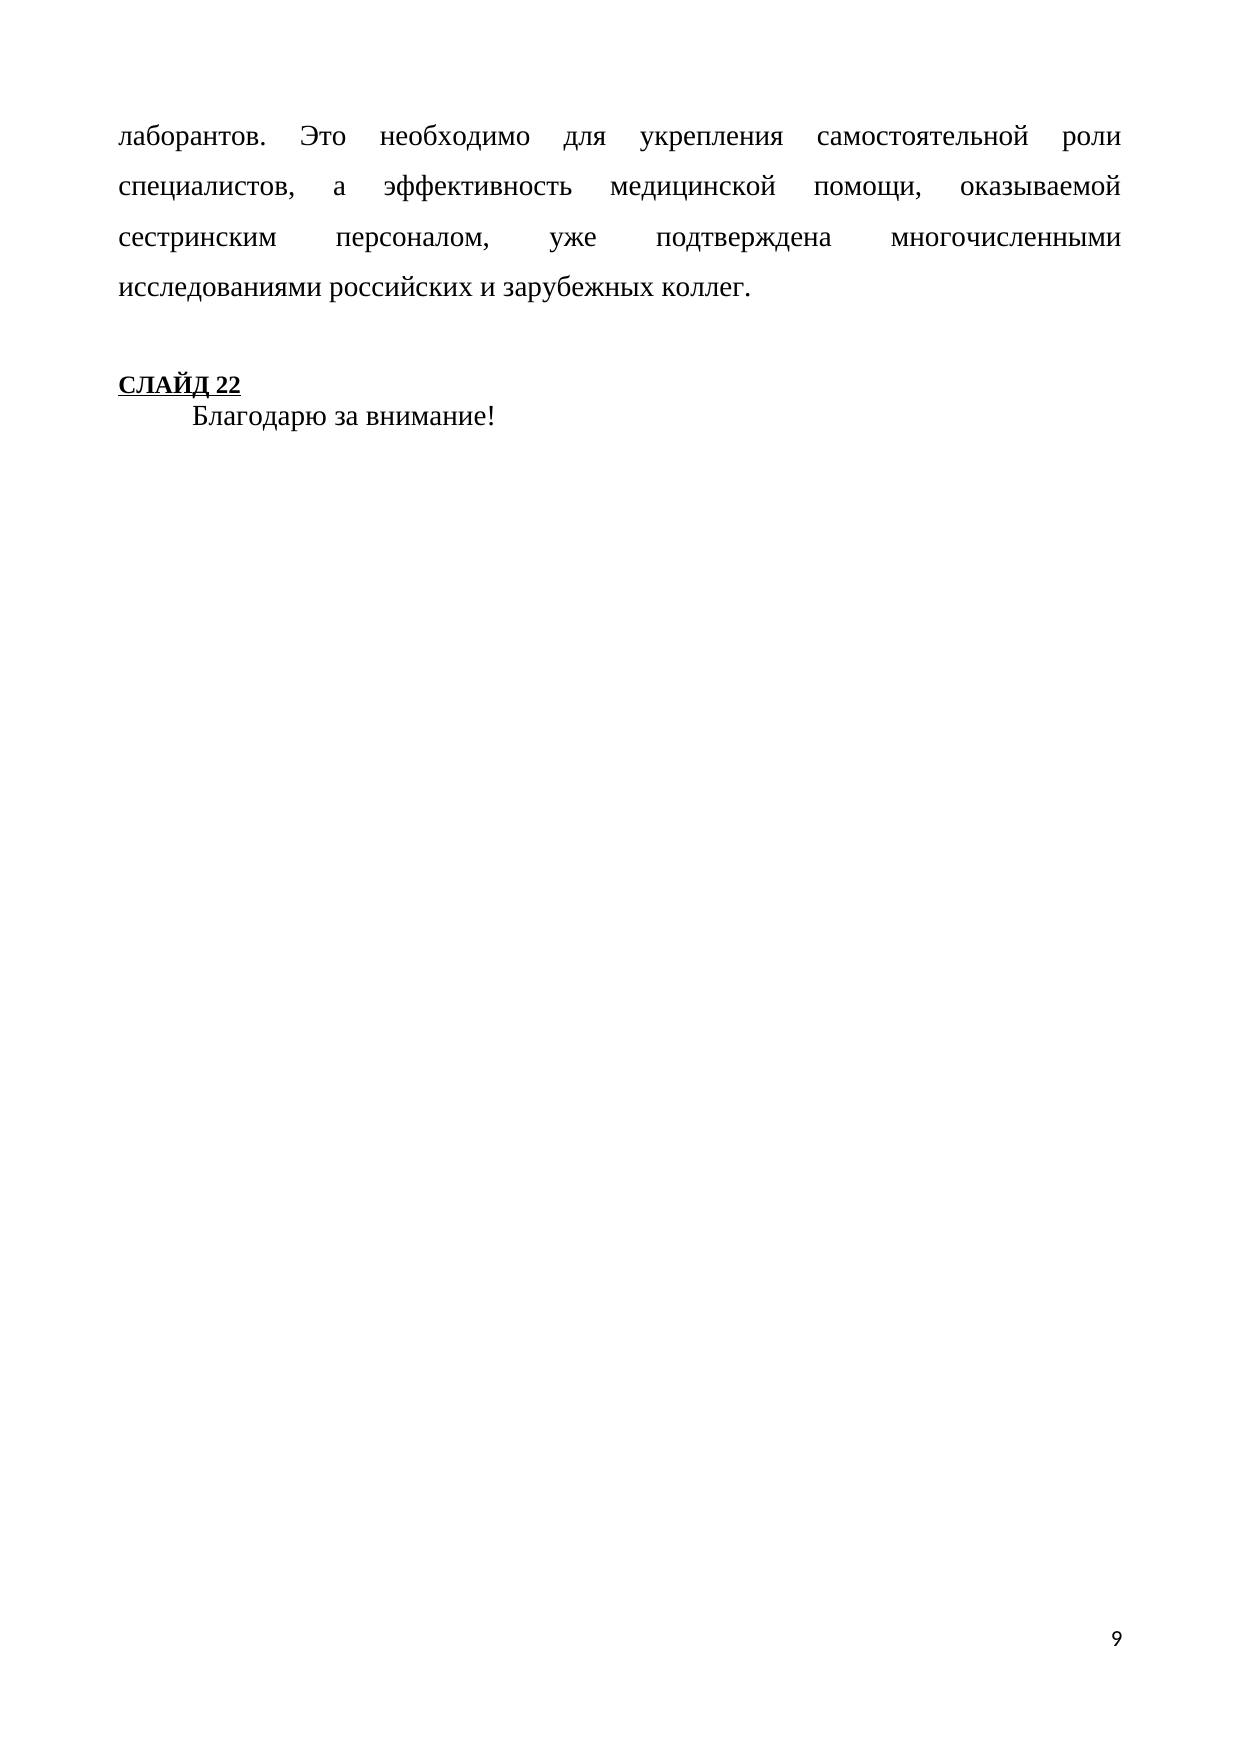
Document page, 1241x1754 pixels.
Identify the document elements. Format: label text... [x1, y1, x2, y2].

text Благодарю за внимание! [118, 398, 1122, 432]
text СЛАЙД 22 [118, 370, 1122, 398]
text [118, 118, 1122, 303]
